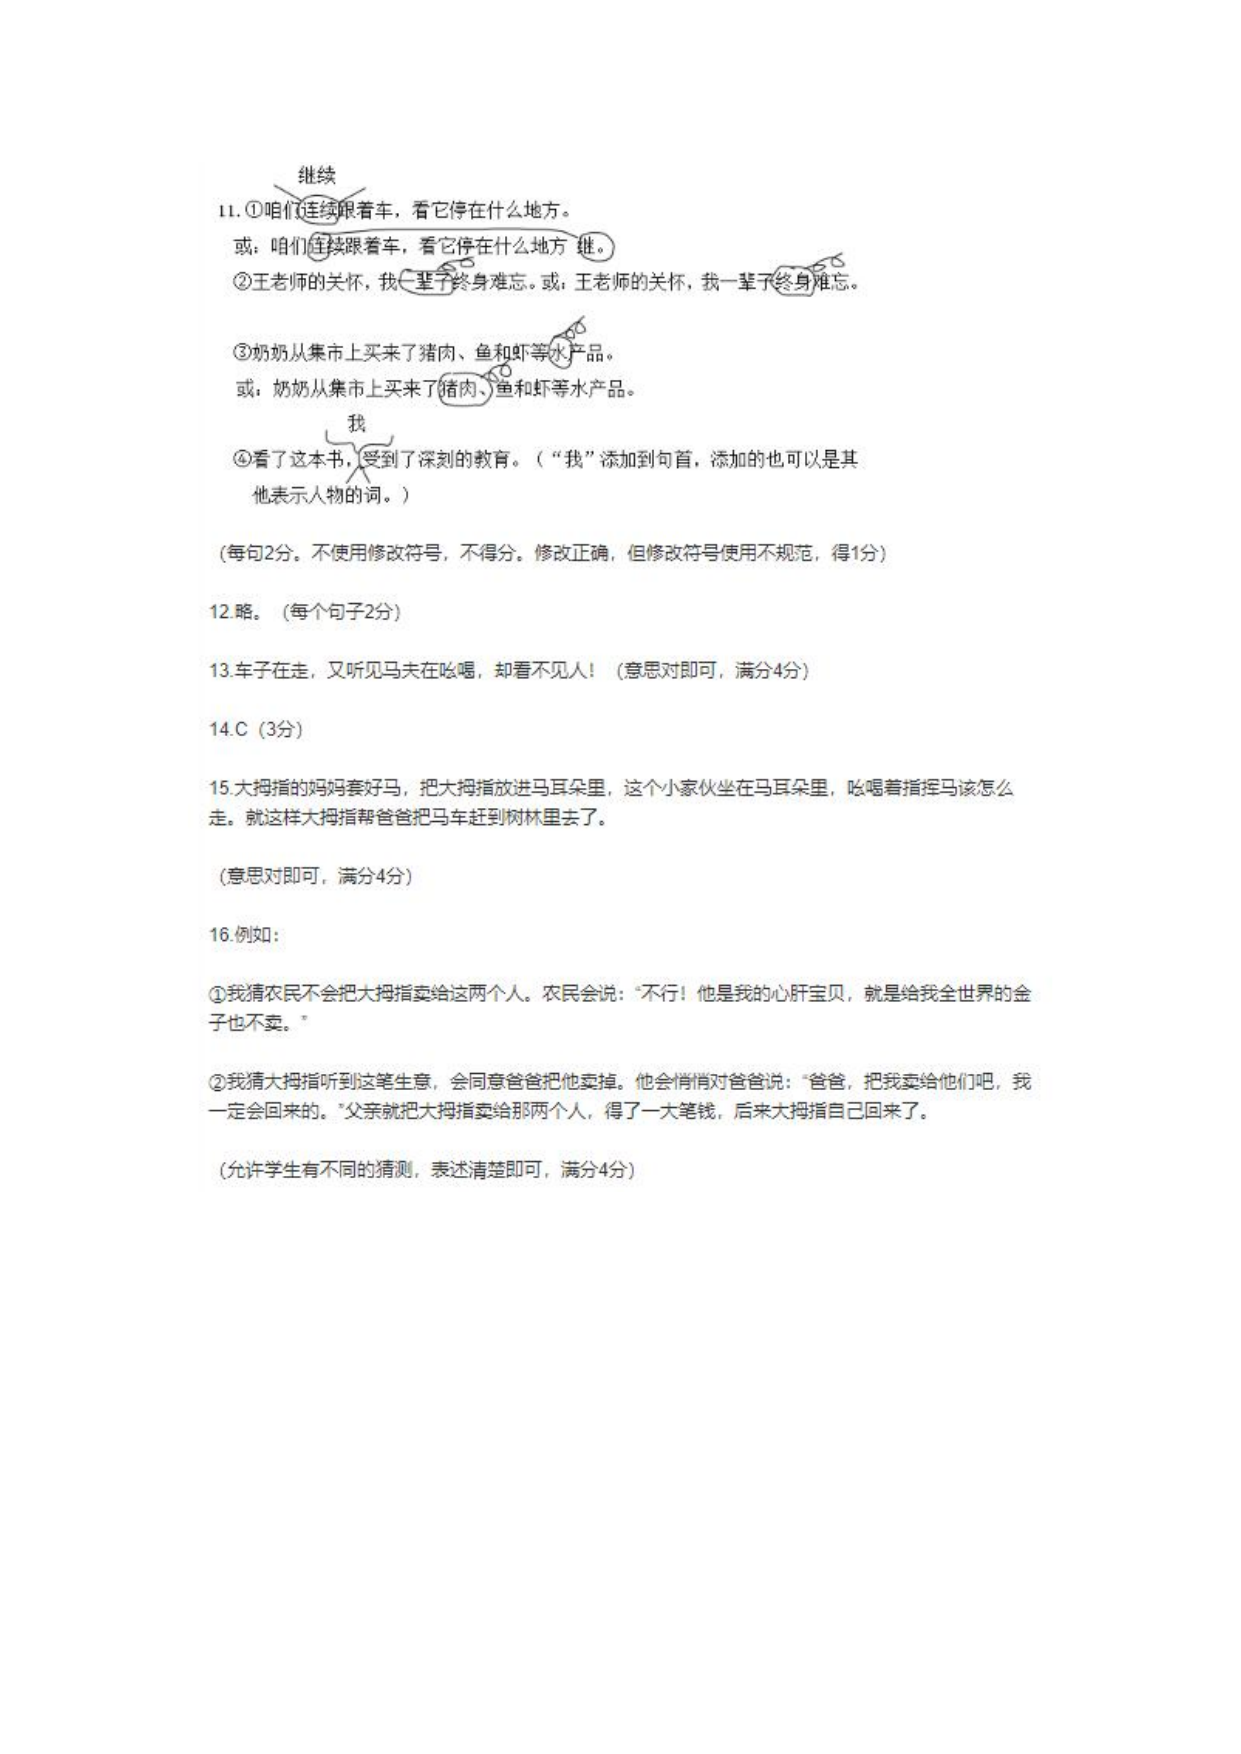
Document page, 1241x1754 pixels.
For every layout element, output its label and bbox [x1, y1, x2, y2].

picture [187, 162, 1053, 1192]
